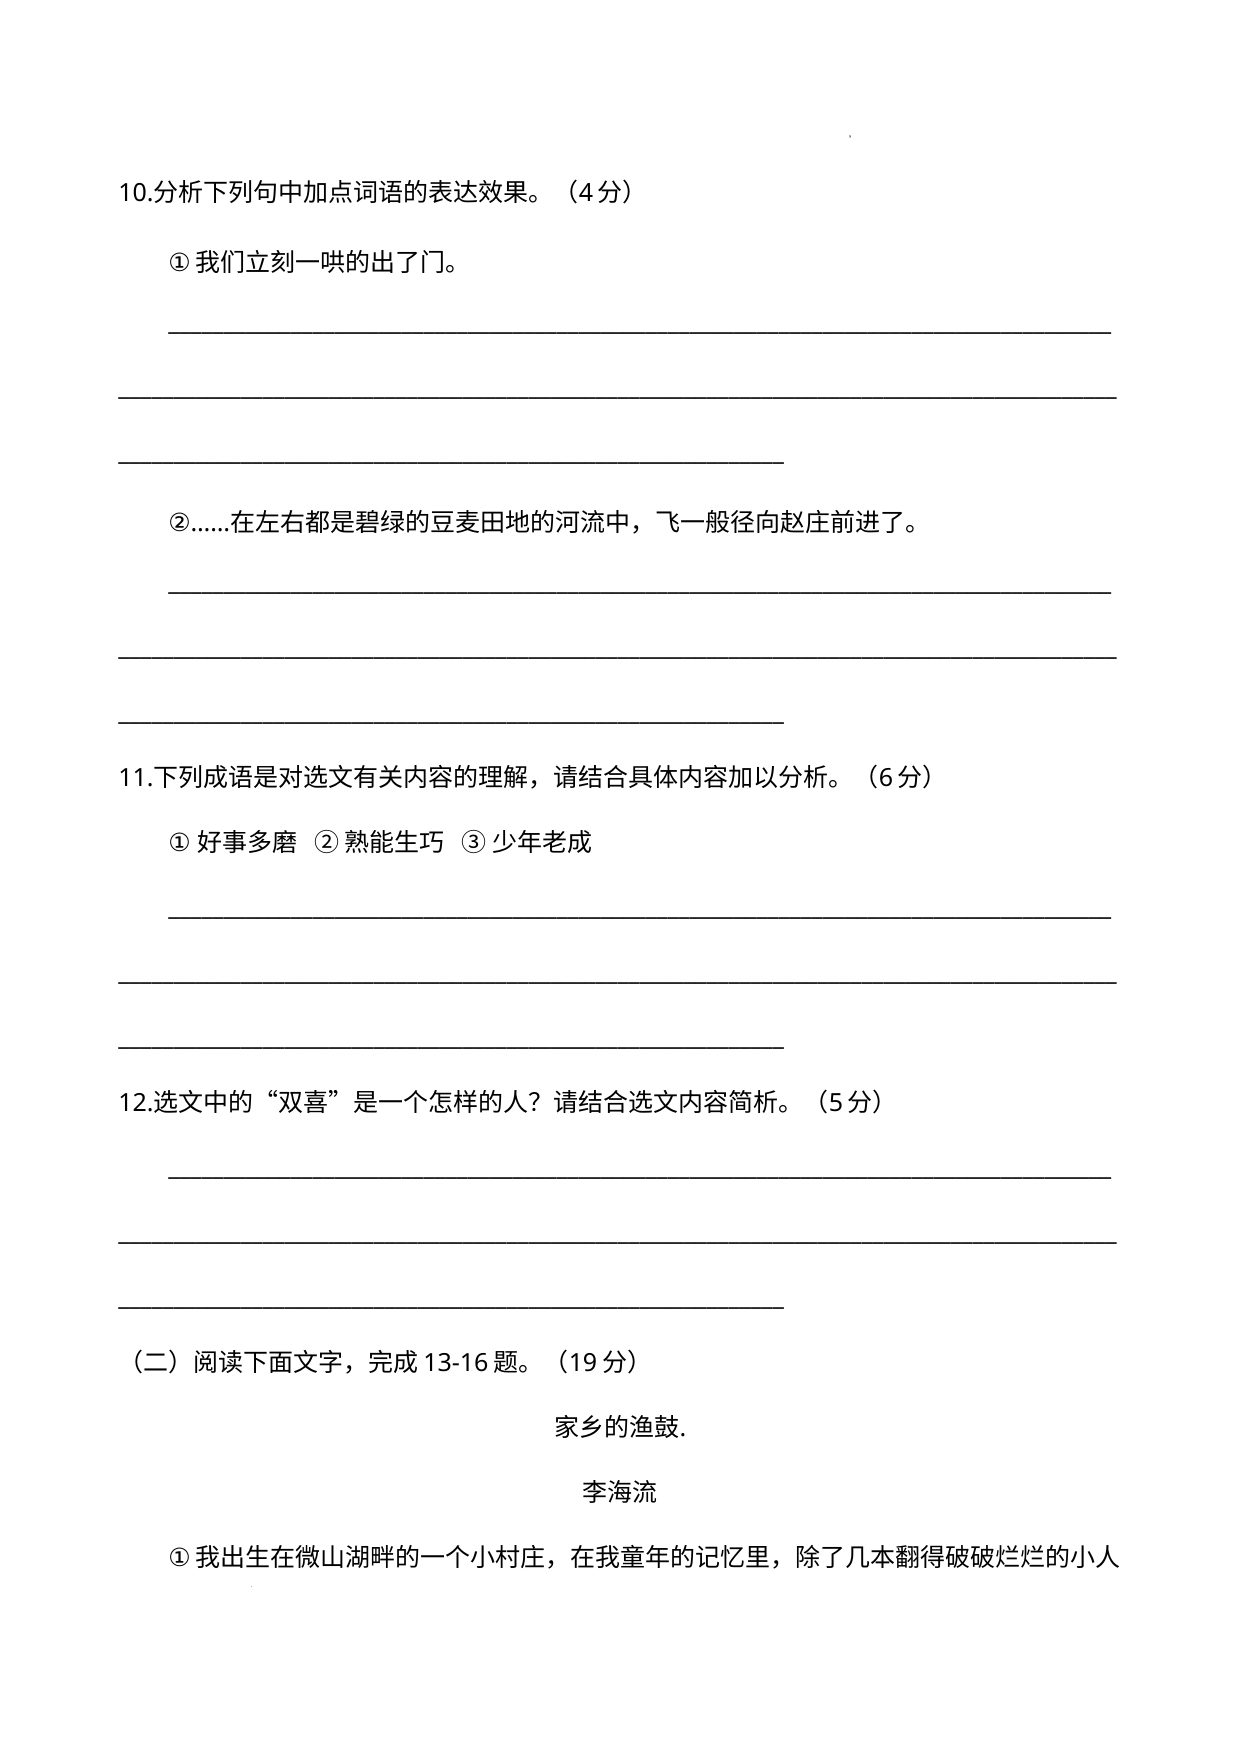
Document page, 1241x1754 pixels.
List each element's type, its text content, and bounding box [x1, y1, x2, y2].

text ___________________________________________________________________________________________________________________________________________________________________________________________________________________________________________ [118, 288, 1122, 483]
text 家乡的渔鼓. [118, 1393, 1122, 1458]
text ___________________________________________________________________________________________________________________________________________________________________________________________________________________________________________ [118, 1133, 1122, 1328]
text ①我们立刻一哄的出了门。 [118, 223, 1122, 288]
text （二）阅读下面文字，完成13-16题。（19分） [118, 1328, 1122, 1393]
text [118, 1523, 1122, 1588]
text 李海流 [118, 1458, 1122, 1523]
text ① 好事多磨 ② 熟能生巧 ③ 少年老成 [118, 808, 1122, 873]
text 12.选文中的“双喜”是一个怎样的人？请结合选文内容简析。（5分） [118, 1068, 1122, 1133]
text ___________________________________________________________________________________________________________________________________________________________________________________________________________________________________________ [118, 548, 1122, 743]
text ②……在左右都是碧绿的豆麦田地的河流中，飞一般径向赵庄前进了。 [118, 483, 1122, 548]
text ___________________________________________________________________________________________________________________________________________________________________________________________________________________________________________ [118, 873, 1122, 1068]
text 10.分析下列句中加点词语的表达效果。（4分） [118, 158, 1122, 223]
text 11.下列成语是对选文有关内容的理解，请结合具体内容加以分析。（6分） [118, 743, 1122, 808]
